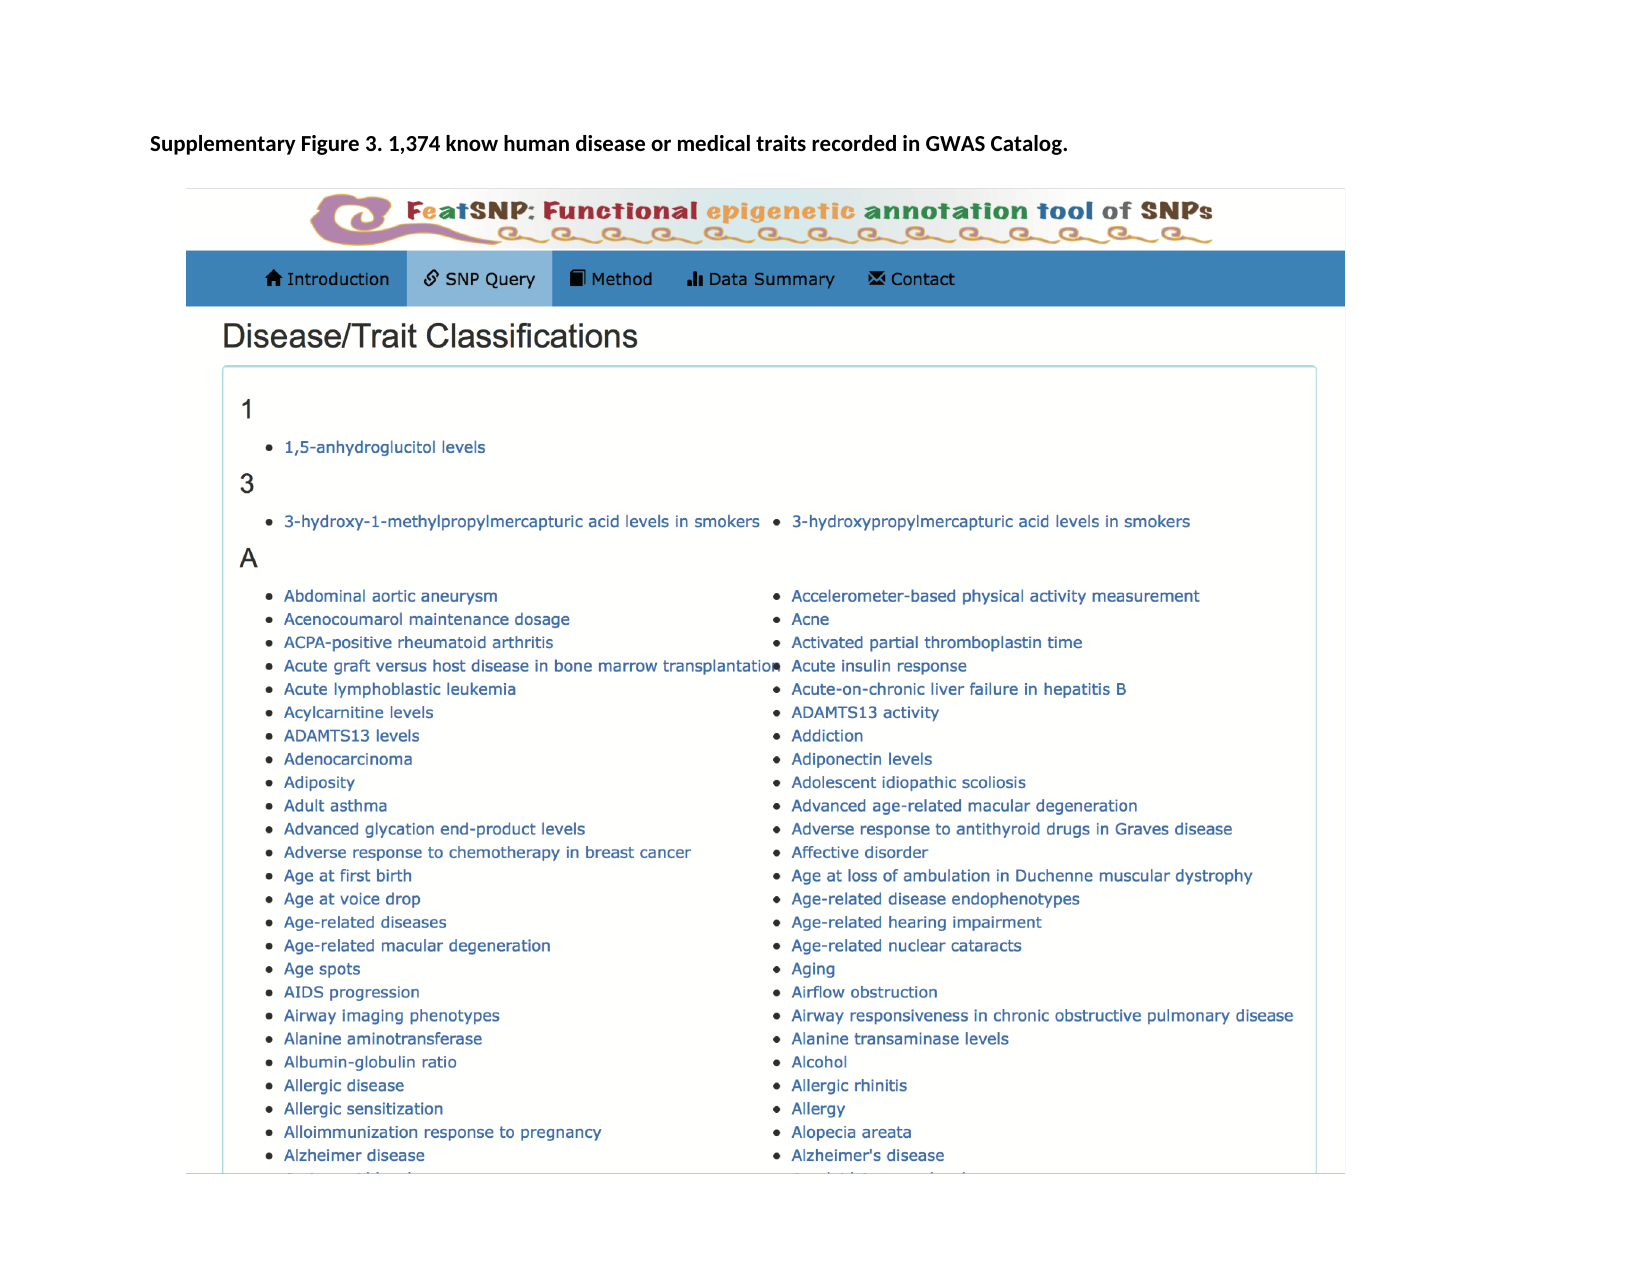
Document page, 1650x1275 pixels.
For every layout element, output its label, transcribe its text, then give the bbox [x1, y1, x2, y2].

text Supplementary Figure 3. 1,374 know human disease or medical traits recorded in GWAS Catalog. [150, 129, 1500, 157]
picture [150, 156, 1391, 1192]
